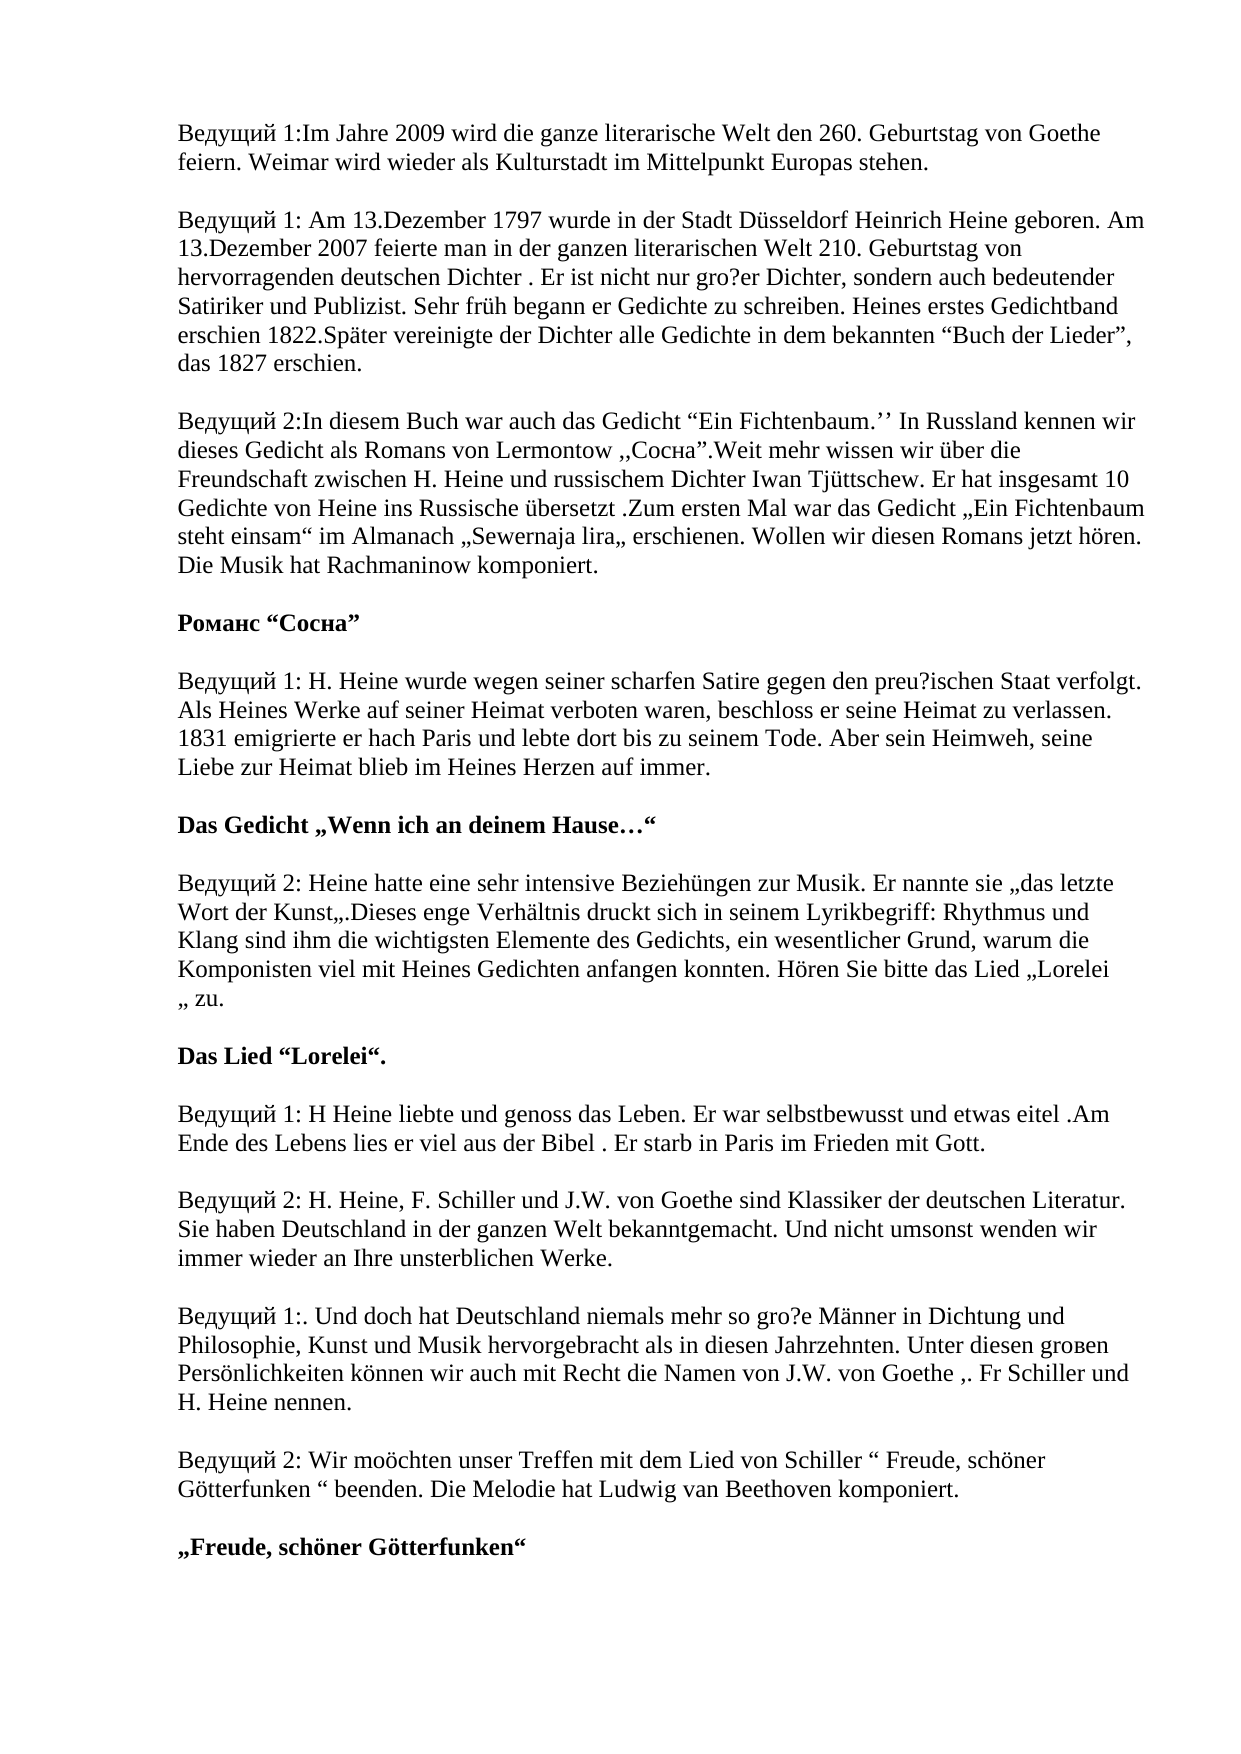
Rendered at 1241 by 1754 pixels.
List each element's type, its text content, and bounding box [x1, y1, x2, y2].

text Ведущий 1: H. Heine wurde wegen seiner scharfen Satire gegen den preu?ischen Staat verfolgt. Als Heines Werke auf seiner Heimat verboten waren, beschloss er seine Heimat zu verlassen. 1831 emigrierte er hach Paris und lebte dort bis zu seinem Tode. Aber sein Heimweh, seine Liebe zur Heimat blieb im Heines Herzen auf immer. [177, 666, 1152, 781]
text Das Gedicht „Wenn ich an deinem Hause…“ [177, 810, 1152, 839]
text Ведущий 1:. Und doch hat Deutschland niemals mehr so gro?e Männer in Dichtung und Philosophie, Kunst und Musik hervorgebracht als in diesen Jahrzehnten. Unter diesen groвen Persönlichkeiten können wir auch mit Recht die Namen von J.W. von Goethe ,. Fr Schiller und H. Heine nennen. [177, 1301, 1152, 1416]
text Ведущий 2:In diesem Buch war auch das Gedicht “Ein Fichtenbaum.’’ In Russland kennen wir dieses Gedicht als Romans von Lermontow ,,Сосна”.Weit mehr wissen wir über die Freundschaft zwischen H. Heine und russischem Dichter Iwan Tjüttschew. Er hat insgesamt 10 Gedichte von Heine ins Russische übersetzt .Zum ersten Mal war das Gedicht „Ein Fichtenbaum steht einsam“ im Almanach „Sewernaja lira„ erschienen. Wollen wir diesen Romans jetzt hören. Die Musik hat Rachmaninow komponiert. [177, 406, 1152, 579]
text Ведущий 1: Am 13.Dezember 1797 wurde in der Stadt Düsseldorf Heinrich Heine geboren. Am 13.Dezember 2007 feierte man in der ganzen literarischen Welt 210. Geburtstag von hervorragenden deutschen Dichter . Er ist nicht nur gro?er Dichter, sondern auch bedeutender Satiriker und Publizist. Sehr früh begann er Gedichte zu schreiben. Heines erstes Gedichtband erschien 1822.Später vereinigte der Dichter alle Gedichte in dem bekannten “Buch der Lieder”, das 1827 erschien. [177, 205, 1152, 377]
text Ведущий 2: H. Heine, F. Schiller und J.W. von Goethe sind Klassiker der deutschen Literatur. Sie haben Deutschland in der ganzen Welt bekanntgemacht. Und nicht umsonst wenden wir immer wieder an Ihre unsterblichen Werke. [177, 1186, 1152, 1272]
text Ведущий 2: Heine hatte eine sehr intensive Beziehüngen zur Musik. Er nannte sie „das letzte Wort der Kunst„.Dieses enge Verhältnis druckt sich in seinem Lyrikbegriff: Rhythmus und Klang sind ihm die wichtigsten Elemente des Gedichts, ein wesentlicher Grund, warum die Komponisten viel mit Heines Gedichten anfangen konnten. Hören Sie bitte das Lied „Lorelei „ zu. [177, 868, 1152, 1012]
text Романс “Сосна” [177, 608, 1152, 637]
text Ведущий 2: Wir moöchten unser Treffen mit dem Lied von Schiller “ Freude, schöner Götterfunken “ beenden. Die Melodie hat Ludwig van Beethoven komponiert. [177, 1445, 1152, 1503]
text „Freude, schöner Götterfunken“ [177, 1532, 1152, 1561]
text Ведущий 1: H Heine liebte und genoss das Leben. Er war selbstbewusst und etwas eitel .Am Ende des Lebens lies er viel aus der Bibel . Er starb in Paris im Frieden mit Gott. [177, 1099, 1152, 1156]
text Ведущий 1:Im Jahre 2009 wird die ganze literarische Welt den 260. Geburtstag von Goethe feiern. Weimar wird wieder als Kulturstadt im Mittelpunkt Europas stehen. [177, 118, 1152, 176]
text Das Lied “Lorelei“. [177, 1041, 1152, 1070]
